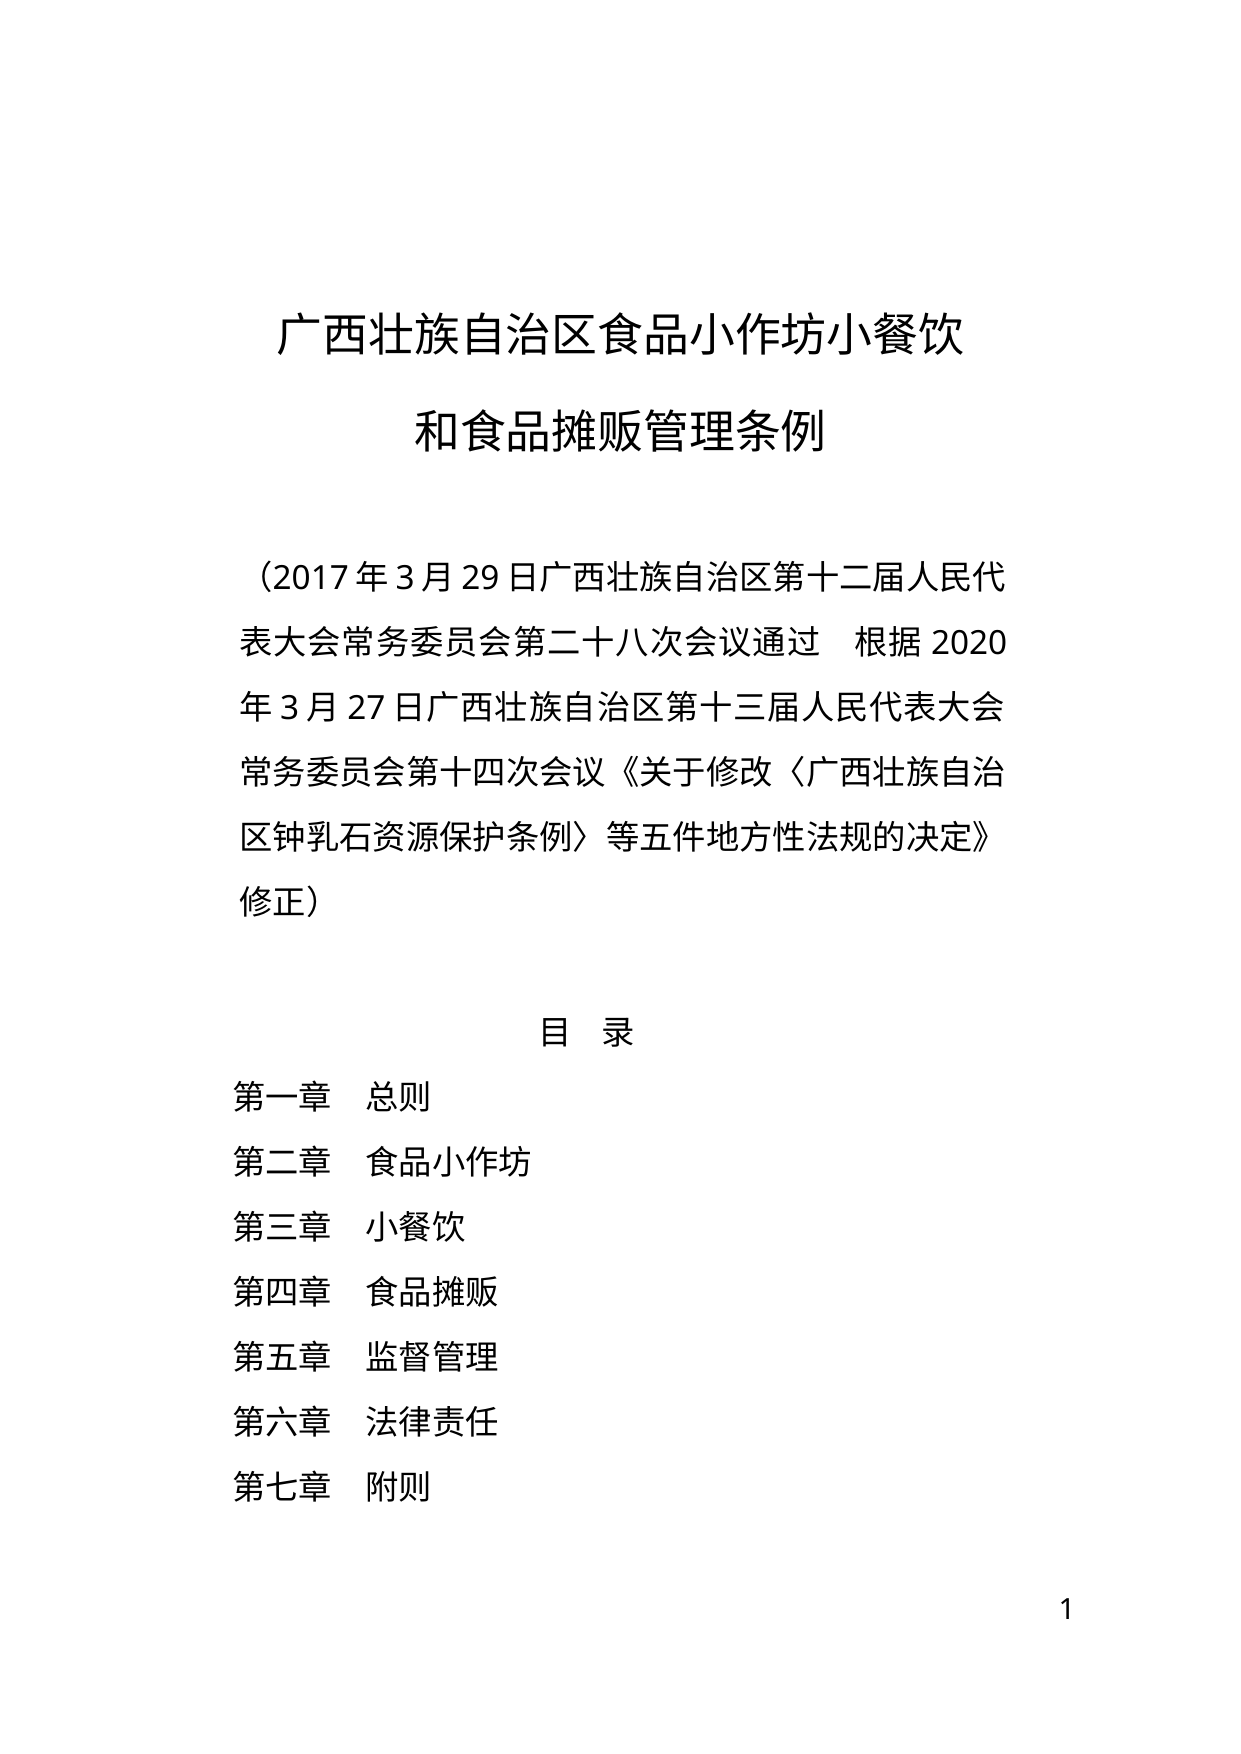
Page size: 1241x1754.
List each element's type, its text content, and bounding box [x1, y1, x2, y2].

text 第五章 监督管理 [165, 1323, 1075, 1388]
text 第七章 附则 [165, 1453, 1075, 1518]
text 第四章 食品摊贩 [165, 1258, 1075, 1323]
text 广西壮族自治区食品小作坊小餐饮 [165, 283, 1075, 380]
text 第三章 小餐饮 [165, 1193, 1075, 1258]
text 第二章 食品小作坊 [165, 1128, 1075, 1193]
text （2017年3月29日广西壮族自治区第十二届人民代表大会常务委员会第二十八次会议通过 根据2020年3月27日广西壮族自治区第十三届人民代表大会常务委员会第十四次会议《关于修改〈广西壮族自治区钟乳石资源保护条例〉等五件地方性法规的决定》修正） [239, 543, 1007, 933]
text 目 录 [165, 998, 1007, 1063]
text 和食品摊贩管理条例 [165, 380, 1075, 478]
text 第六章 法律责任 [165, 1388, 1075, 1453]
text 第一章 总则 [165, 1063, 1075, 1128]
